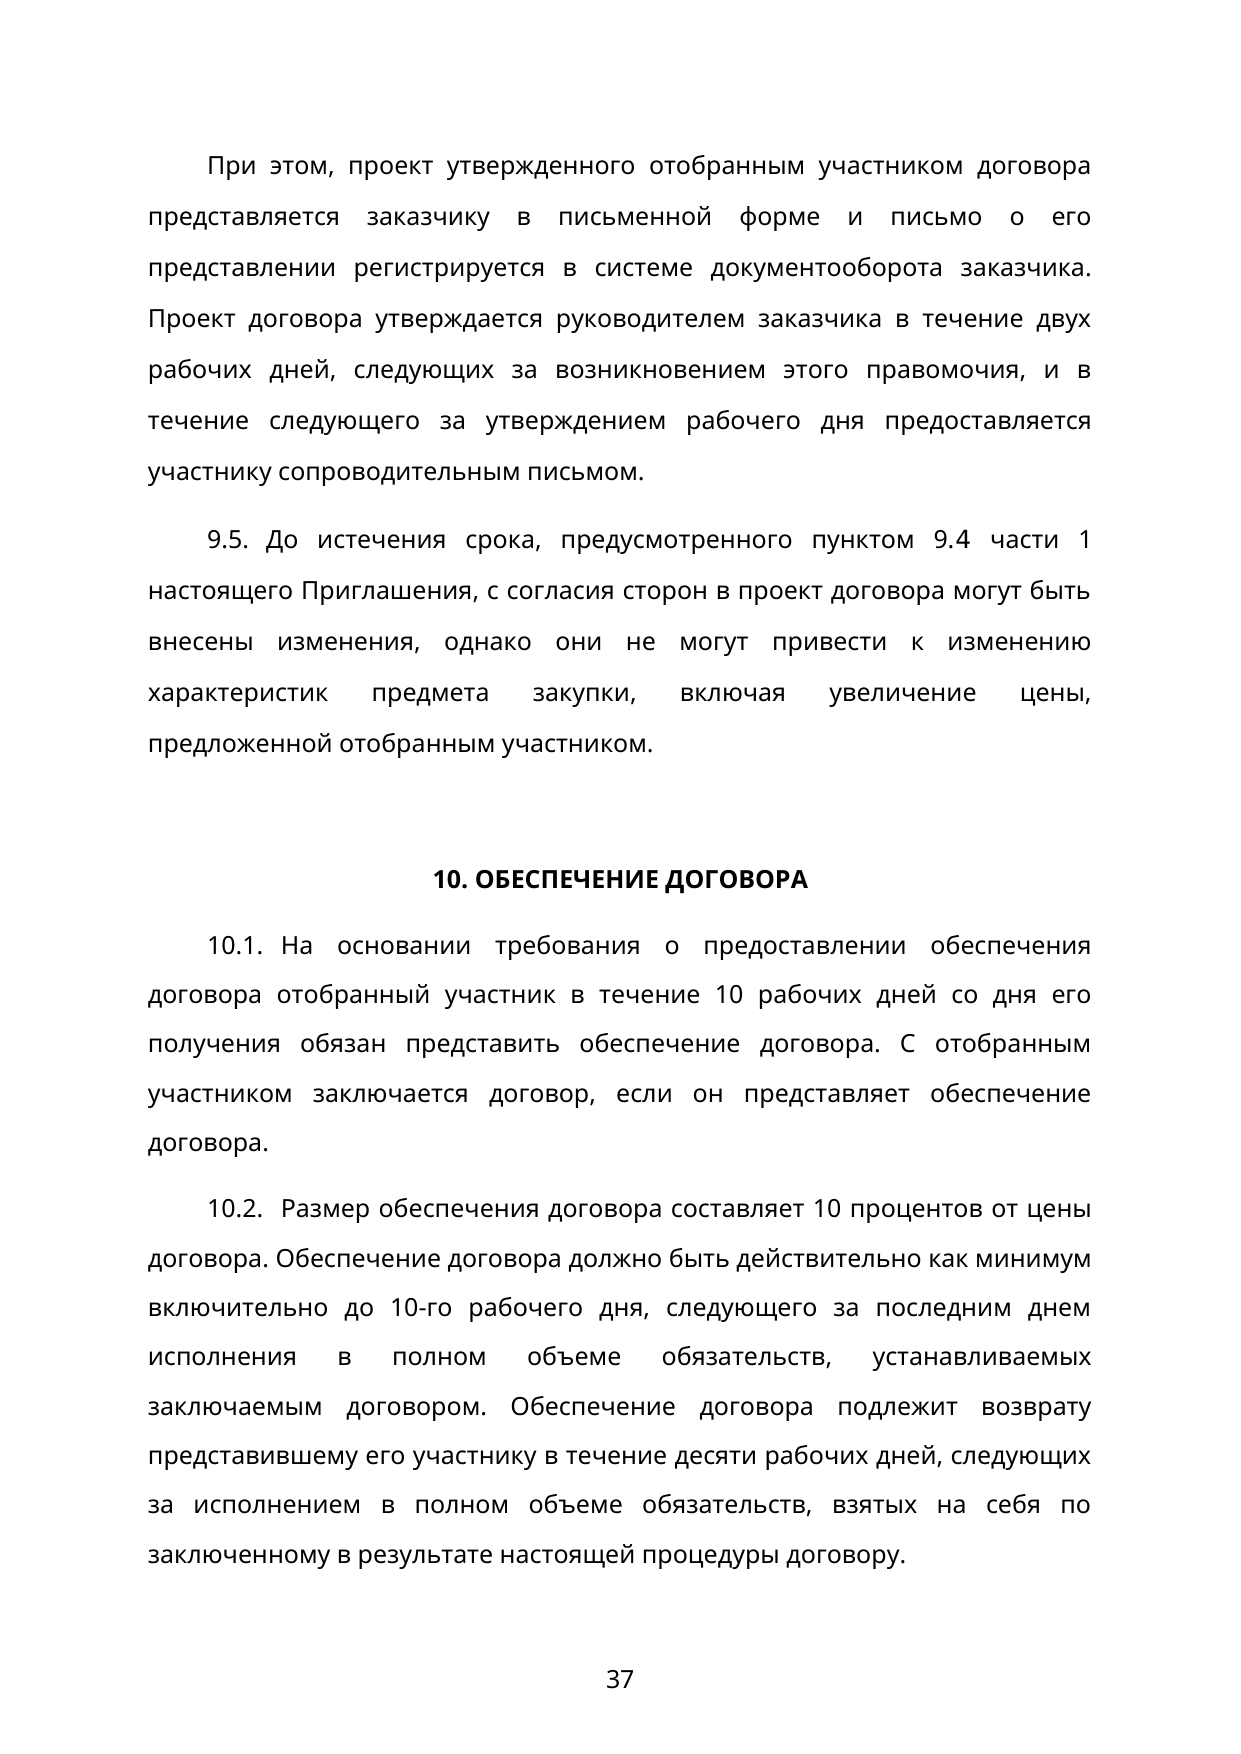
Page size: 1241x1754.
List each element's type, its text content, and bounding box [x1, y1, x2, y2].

text 9.5. До истечения срока, предусмотренного пунктом 9.4 части 1 настоящего Приглашения, с согласия сторон в проект договора могут быть внесены изменения, однако они не могут привести к изменению характеристик предмета закупки, включая увеличение цены, предложенной отобранным участником. [148, 522, 1092, 760]
text 10. ОБЕСПЕЧЕНИЕ ДОГОВОРА [148, 861, 1092, 895]
text При этом, проект утвержденного отобранным участником договора представляется заказчику в письменной форме и письмо о его представлении регистрируется в системе документооборота заказчика. Проект договора утверждается руководителем заказчика в течение двух рабочих дней, следующих за возникновением этого правомочия, и в течение следующего за утверждением рабочего дня предоставляется участнику сопроводительным письмом. [148, 148, 1092, 488]
text 10.2. Размер обеспечения договора составляет 10 процентов от цены договора. Обеспечение договора должно быть действительно как минимум включительно до 10-го рабочего дня, следующего за последним днем исполнения в полном объеме обязательств, устанавливаемых заключаемым договором. Обеспечение договора подлежит возврату представившему его участнику в течение десяти рабочих дней, следующих за исполнением в полном объеме обязательств, взятых на себя по заключенному в результате настоящей процедуры договору. [148, 1191, 1092, 1571]
text 10.1. На основании требования о предоставлении обеспечения договора отобранный участник в течение 10 рабочих дней со дня его получения обязан представить обеспечение договора. С отобранным участником заключается договор, если он представляет обеспечение договора. [148, 927, 1092, 1159]
